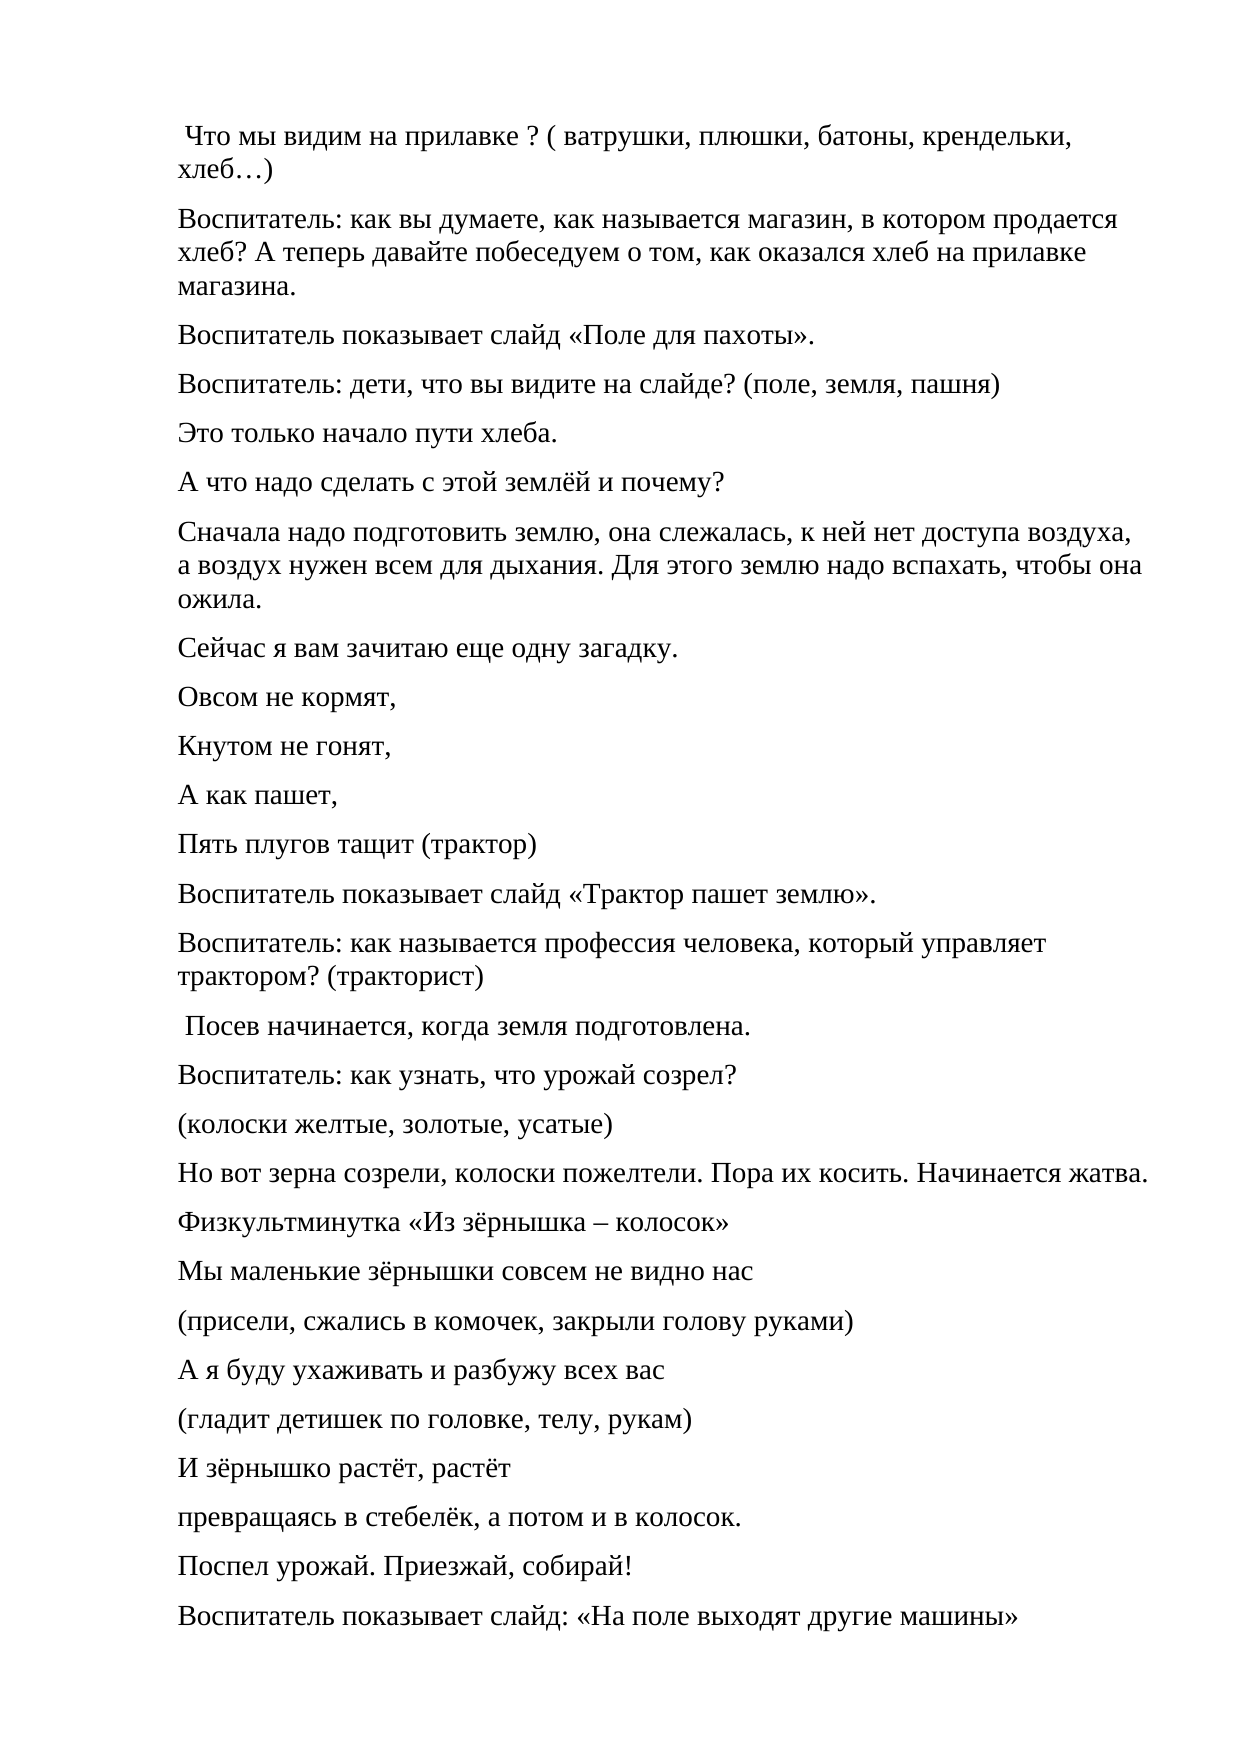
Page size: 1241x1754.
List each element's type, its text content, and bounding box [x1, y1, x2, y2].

text (присели, сжались в комочек, закрыли голову руками) [177, 1303, 1152, 1336]
text А как пашет, [177, 777, 1152, 811]
text И зёрнышко растёт, растёт [177, 1450, 1152, 1484]
text Воспитатель: дети, что вы видите на слайде? (поле, земля, пашня) [177, 366, 1152, 400]
text Что мы видим на прилавке ? ( ватрушки, плюшки, батоны, крендельки, хлеб…) [177, 118, 1152, 185]
text Кнутом не гонят, [177, 728, 1152, 762]
text Поспел урожай. Приезжай, собирай! [177, 1548, 1152, 1582]
text Это только начало пути хлеба. [177, 415, 1152, 449]
text Сначала надо подготовить землю, она слежалась, к ней нет доступа воздуха, а воздух нужен всем для дыхания. Для этого землю надо вспахать, чтобы она ожила. [177, 514, 1152, 614]
text превращаясь в стебелёк, а потом и в колосок. [177, 1499, 1152, 1533]
text Посев начинается, когда земля подготовлена. [177, 1008, 1152, 1041]
text Сейчас я вам зачитаю еще одну загадку. [177, 630, 1152, 663]
text А я буду ухаживать и разбужу всех вас [177, 1352, 1152, 1385]
text Физкультминутка «Из зёрнышка – колосок» [177, 1204, 1152, 1238]
text (гладит детишек по головке, телу, рукам) [177, 1401, 1152, 1434]
text Но вот зерна созрели, колоски пожелтели. Пора их косить. Начинается жатва. [177, 1155, 1152, 1189]
text Воспитатель показывает слайд «Поле для пахоты». [177, 317, 1152, 351]
text Мы маленькие зёрнышки совсем не видно нас [177, 1253, 1152, 1287]
text Воспитатель показывает слайд: «На поле выходят другие машины» [177, 1598, 1152, 1631]
text Воспитатель: как называется профессия человека, который управляет трактором? (тракторист) [177, 925, 1152, 992]
text (колоски желтые, золотые, усатые) [177, 1106, 1152, 1139]
text Овсом не кормят, [177, 679, 1152, 713]
text А что надо сделать с этой землёй и почему? [177, 464, 1152, 498]
text Воспитатель показывает слайд «Трактор пашет землю». [177, 876, 1152, 909]
text Воспитатель: как узнать, что урожай созрел? [177, 1057, 1152, 1090]
text Пять плугов тащит (трактор) [177, 827, 1152, 860]
text Воспитатель: как вы думаете, как называется магазин, в котором продается хлеб? А теперь давайте побеседуем о том, как оказался хлеб на прилавке магазина. [177, 201, 1152, 301]
